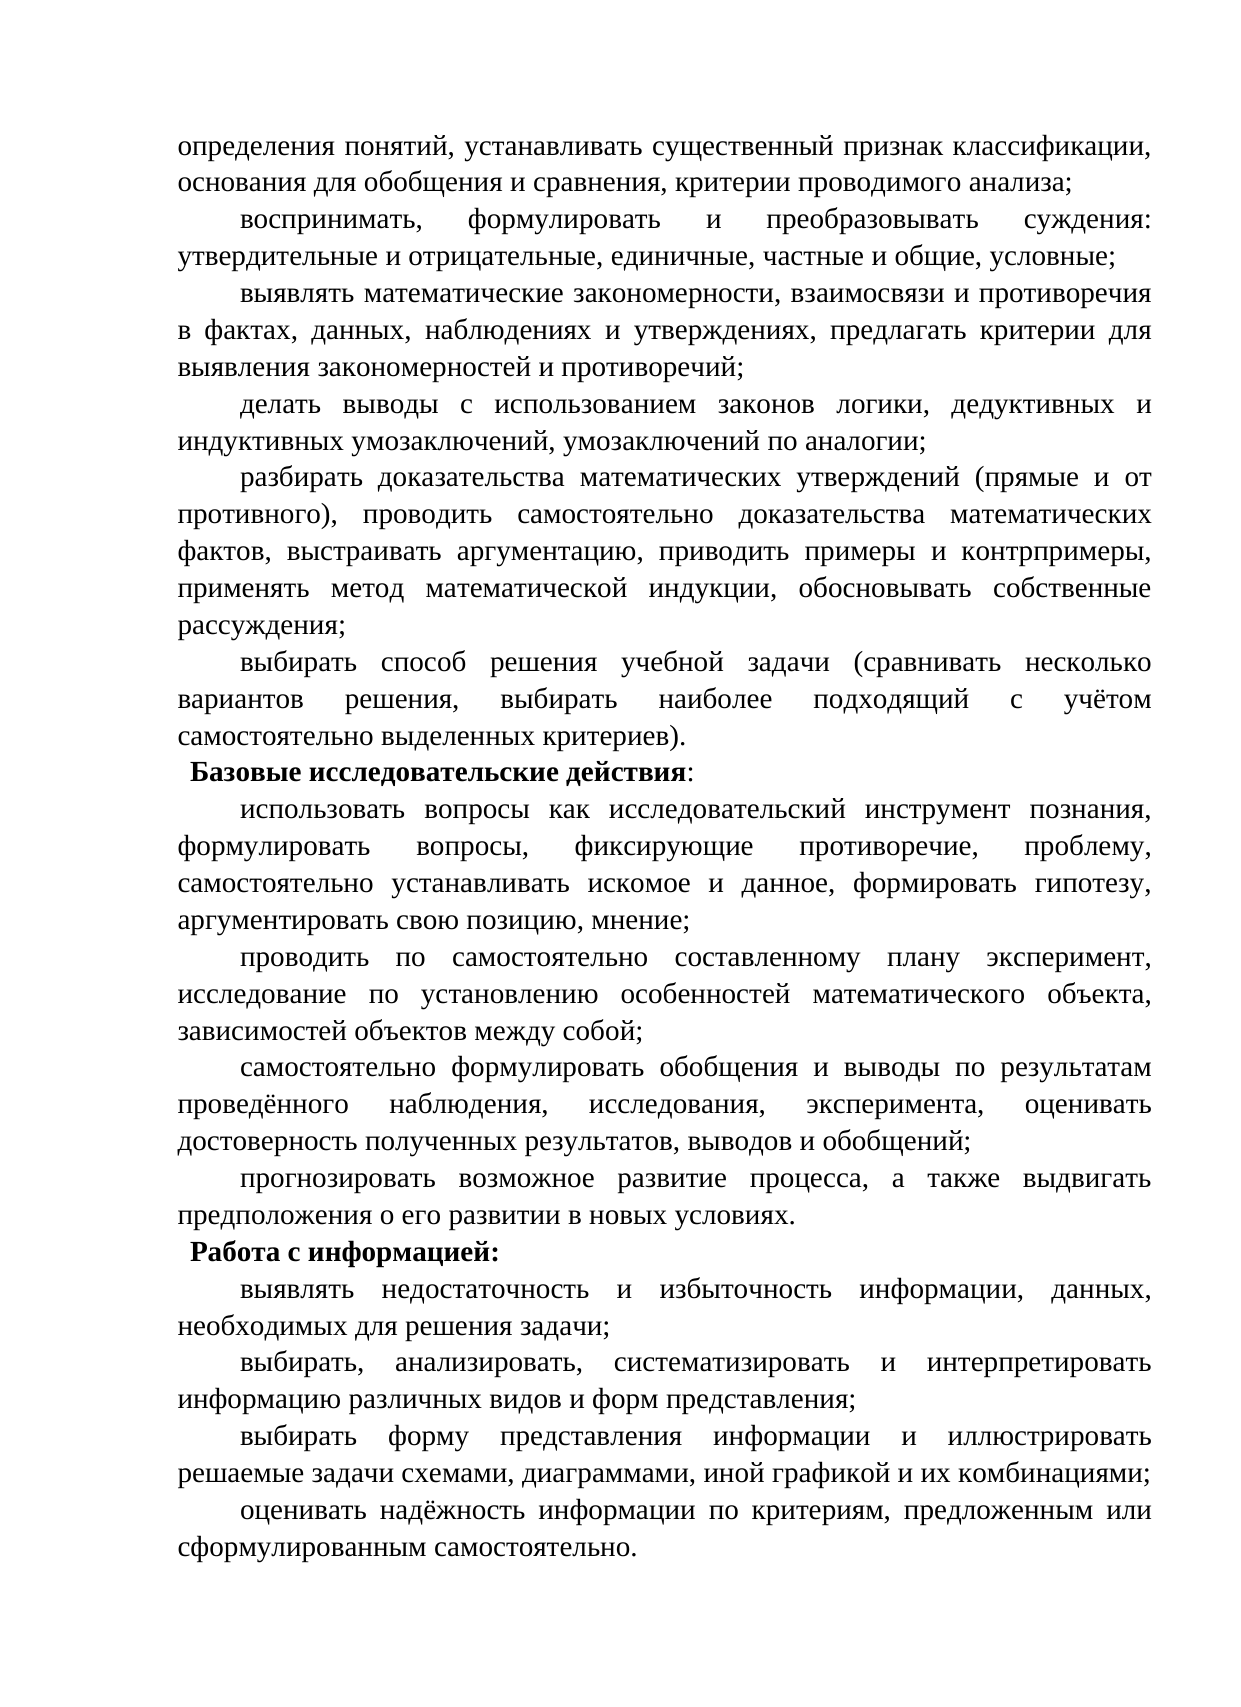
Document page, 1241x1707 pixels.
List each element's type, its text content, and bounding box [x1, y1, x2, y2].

text выбирать, анализировать, систематизировать и интерпретировать информацию различных видов и форм представления; [177, 1344, 1152, 1415]
text проводить по самостоятельно составленному плану эксперимент, исследование по установлению особенностей математического объекта, зависимостей объектов между собой; [177, 939, 1152, 1046]
text использовать вопросы как исследовательский инструмент познания, формулировать вопросы, фиксирующие противоречие, проблему, самостоятельно устанавливать искомое и данное, формировать гипотезу, аргументировать свою позицию, мнение; [177, 791, 1152, 936]
text разбирать доказательства математических утверждений (прямые и от противного), проводить самостоятельно доказательства математических фактов, выстраивать аргументацию, приводить примеры и контрпримеры, применять метод математической индукции, обосновывать собственные рассуждения; [177, 459, 1152, 641]
text воспринимать, формулировать и преобразовывать суждения: утвердительные и отрицательные, единичные, частные и общие, условные; [177, 201, 1152, 272]
text выявлять недостаточность и избыточность информации, данных, необходимых для решения задачи; [177, 1271, 1152, 1341]
text оценивать надёжность информации по критериям, предложенным или сформулированным самостоятельно. [177, 1492, 1152, 1562]
text прогнозировать возможное развитие процесса, а также выдвигать предположения о его развитии в новых условиях. [177, 1160, 1152, 1231]
text выбирать форму представления информации и иллюстрировать решаемые задачи схемами, диаграммами, иной графикой и их комбинациями; [177, 1418, 1152, 1489]
text Работа с информацией: [190, 1234, 1152, 1267]
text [177, 128, 1152, 198]
text делать выводы с использованием законов логики, дедуктивных и индуктивных умозаключений, умозаключений по аналогии; [177, 386, 1152, 456]
text выявлять математические закономерности, взаимосвязи и противоречия в фактах, данных, наблюдениях и утверждениях, предлагать критерии для выявления закономерностей и противоречий; [177, 275, 1152, 382]
text выбирать способ решения учебной задачи (сравнивать несколько вариантов решения, выбирать наиболее подходящий с учётом самостоятельно выделенных критериев). [177, 644, 1152, 751]
text Базовые исследовательские действия: [190, 754, 1152, 788]
text самостоятельно формулировать обобщения и выводы по результатам проведённого наблюдения, исследования, эксперимента, оценивать достоверность полученных результатов, выводов и обобщений; [177, 1049, 1152, 1157]
